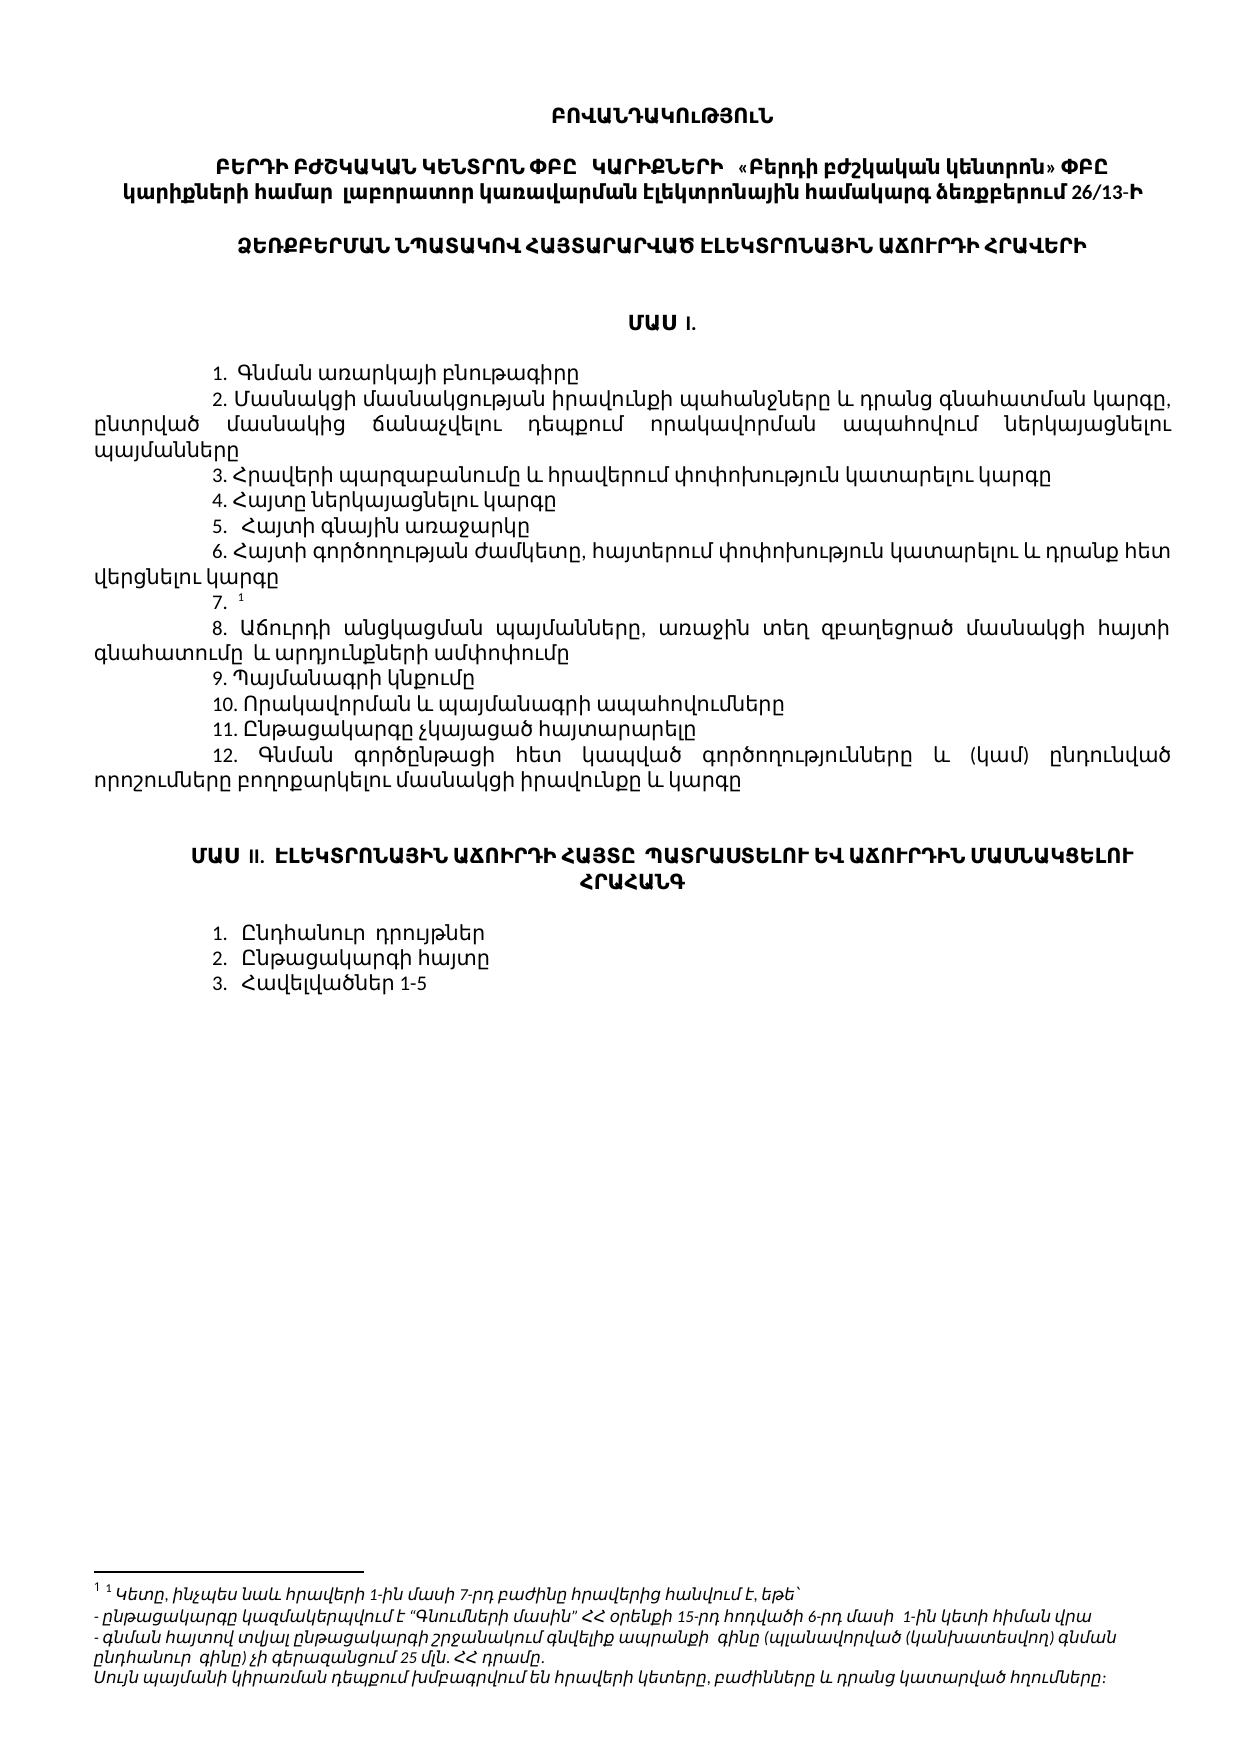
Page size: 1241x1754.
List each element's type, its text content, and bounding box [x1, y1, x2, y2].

text ՄԱՍ II. ԷԼԵԿՏՐՈՆԱՅԻՆ ԱՃՈԻՐԴԻ ՀԱՅՏԸ ՊԱՏՐԱՍՏԵԼՈՒ ԵՎ ԱՃՈՒՐԴԻՆ ՄԱՍՆԱԿՑԵԼՈՒ ՀՐԱՀԱՆԳ [94, 843, 1171, 894]
text ԲՈՎԱՆԴԱԿՈւԹՅՈւՆ [94, 103, 1171, 128]
text ՄԱՍ I. [94, 310, 1171, 335]
text 1. Ընդհանուր դրույթներ [94, 920, 1171, 945]
text 8. Աճուրդի անցկացման պայմանները, առաջին տեղ զբաղեցրած մասնակցի հայտի գնահատումը և արդյունքների ամփոփումը [94, 615, 1171, 666]
text 2. Մասնակցի մասնակցության իրավունքի պահանջները և դրանց գնահատման կարգը, ընտրված մասնակից ճանաչվելու դեպքում որակավորման ապահովում ներկայացնելու պայմանները [94, 386, 1171, 462]
text 10. Որակավորման և պայմանագրի ապահովումները [94, 691, 1171, 716]
text 11. Ընթացակարգը չկայացած հայտարարելը [94, 716, 1171, 742]
text 3. Հավելվածներ 1-5 [94, 971, 1171, 996]
text ԲԵՐԴԻ ԲԺՇԿԱԿԱՆ ԿԵՆՏՐՈՆ ՓԲԸ ԿԱՐԻՔՆԵՐԻ «Բերդի բժշկական կենտրոն» ՓԲԸ կարիքների համար լաբորատոր կառավարման էլեկտրոնային համակարգ ձեռքբերում 26/13-Ի [94, 154, 1171, 205]
text 7. 1 [94, 589, 1171, 615]
text 1. Գնման առարկայի բնութագիրը [94, 361, 1171, 386]
text 6. Հայտի գործողության ժամկետը, հայտերում փոփոխություն կատարելու և դրանք հետ վերցնելու կարգը [94, 538, 1171, 589]
text 2. Ընթացակարգի հայտը [94, 945, 1171, 971]
text 5. Հայտի գնային առաջարկը [94, 513, 1171, 538]
text ՁԵՌՔԲԵՐՄԱՆ ՆՊԱՏԱԿՈՎ ՀԱՅՏԱՐԱՐՎԱԾ ԷԼԵԿՏՐՈՆԱՅԻՆ ԱՃՈՒՐԴԻ ՀՐԱՎԵՐԻ [94, 233, 1171, 259]
text 9. Պայմանագրի կնքումը [94, 666, 1171, 691]
text 3. Հրավերի պարզաբանումը և հրավերում փոփոխություն կատարելու կարգը [94, 462, 1171, 488]
text 12. Գնման գործընթացի հետ կապված գործողությունները և (կամ) ընդունված որոշումները բողոքարկելու մասնակցի իրավունքը և կարգը [94, 742, 1171, 793]
text 4. Հայտը ներկայացնելու կարգը [94, 488, 1171, 513]
